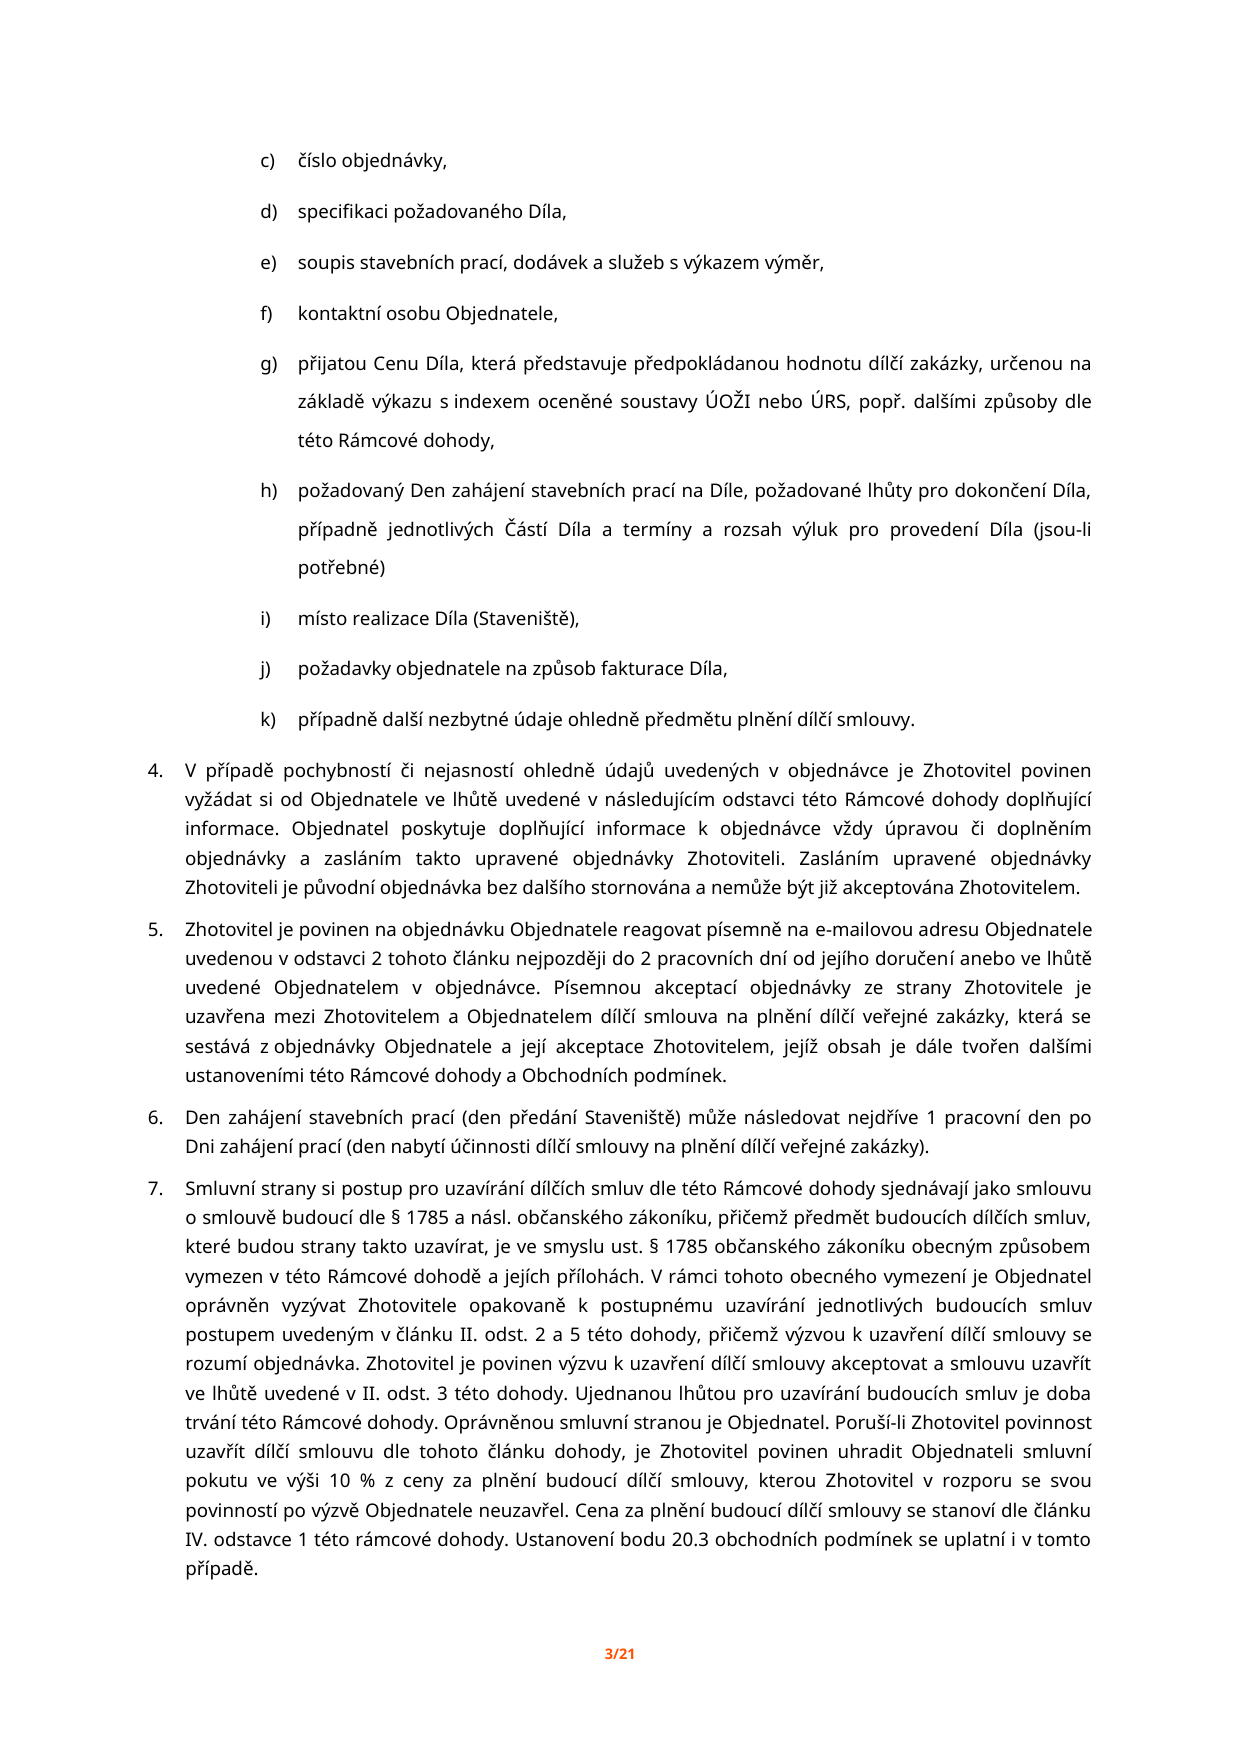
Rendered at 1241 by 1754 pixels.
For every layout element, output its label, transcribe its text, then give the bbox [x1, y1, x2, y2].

list číslo objednávky, [260, 148, 1093, 173]
list specifikaci požadovaného Díla, [260, 198, 1093, 224]
list požadovaný Den zahájení stavebních prací na Díle, požadované lhůty pro dokončení Díla, případně jednotlivých Částí Díla a termíny a rozsah výluk pro provedení Díla (jsou-li potřebné) [260, 478, 1093, 580]
list místo realizace Díla (Staveniště), [260, 605, 1093, 630]
list Zhotovitel je povinen na objednávku Objednatele reagovat písemně na e-mailovou adresu Objednatele uvedenou v odstavci 2 tohoto článku nejpozději do 2 pracovních dní od jejího doručení anebo ve lhůtě uvedené Objednatelem v objednávce. Písemnou akceptací objednávky ze strany Zhotovitele je uzavřena mezi Zhotovitelem a Objednatelem dílčí smlouva na plnění dílčí veřejné zakázky, která se sestává z objednávky Objednatele a její akceptace Zhotovitelem, jejíž obsah je dále tvořen dalšími ustanoveními této Rámcové dohody a Obchodních podmínek. [148, 916, 1093, 1088]
list V případě pochybností či nejasností ohledně údajů uvedených v objednávce je Zhotovitel povinen vyžádat si od Objednatele ve lhůtě uvedené v následujícím odstavci této Rámcové dohody doplňující informace. Objednatel poskytuje doplňující informace k objednávce vždy úpravou či doplněním objednávky a zasláním takto upravené objednávky Zhotoviteli. Zasláním upravené objednávky Zhotoviteli je původní objednávka bez dalšího stornována a nemůže být již akceptována Zhotovitelem. [148, 757, 1093, 900]
list kontaktní osobu Objednatele, [260, 300, 1093, 325]
list přijatou Cenu Díla, která představuje předpokládanou hodnotu dílčí zakázky, určenou na základě výkazu s indexem oceněné soustavy ÚOŽI nebo ÚRS, popř. dalšími způsoby dle této Rámcové dohody, [260, 351, 1093, 452]
list Den zahájení stavebních prací (den předání Staveniště) může následovat nejdříve 1 pracovní den po Dni zahájení prací (den nabytí účinnosti dílčí smlouvy na plnění dílčí veřejné zakázky). [148, 1104, 1093, 1159]
list Smluvní strany si postup pro uzavírání dílčích smluv dle této Rámcové dohody sjednávají jako smlouvu o smlouvě budoucí dle § 1785 a násl. občanského zákoníku, přičemž předmět budoucích dílčích smluv, které budou strany takto uzavírat, je ve smyslu ust. § 1785 občanského zákoníku obecným způsobem vymezen v této Rámcové dohodě a jejích přílohách. V rámci tohoto obecného vymezení je Objednatel oprávněn vyzývat Zhotovitele opakovaně k postupnému uzavírání jednotlivých budoucích smluv postupem uvedeným v článku II. odst. 2 a 5 této dohody, přičemž výzvou k uzavření dílčí smlouvy se rozumí objednávka. Zhotovitel je povinen výzvu k uzavření dílčí smlouvy akceptovat a smlouvu uzavřít ve lhůtě uvedené v II. odst. 3 této dohody. Ujednanou lhůtou pro uzavírání budoucích smluv je doba trvání této Rámcové dohody. Oprávněnou smluvní stranou je Objednatel. Poruší-li Zhotovitel povinnost uzavřít dílčí smlouvu dle tohoto článku dohody, je Zhotovitel povinen uhradit Objednateli smluvní pokutu ve výši 10 % z ceny za plnění budoucí dílčí smlouvy, kterou Zhotovitel v rozporu se svou povinností po výzvě Objednatele neuzavřel. Cena za plnění budoucí dílčí smlouvy se stanoví dle článku IV. odstavce 1 této rámcové dohody. Ustanovení bodu 20.3 obchodních podmínek se uplatní i v tomto případě. [148, 1175, 1093, 1581]
list případně další nezbytné údaje ohledně předmětu plnění dílčí smlouvy. [260, 706, 1093, 732]
list požadavky objednatele na způsob fakturace Díla, [260, 656, 1093, 681]
list soupis stavebních prací, dodávek a služeb s výkazem výměr, [260, 249, 1093, 274]
